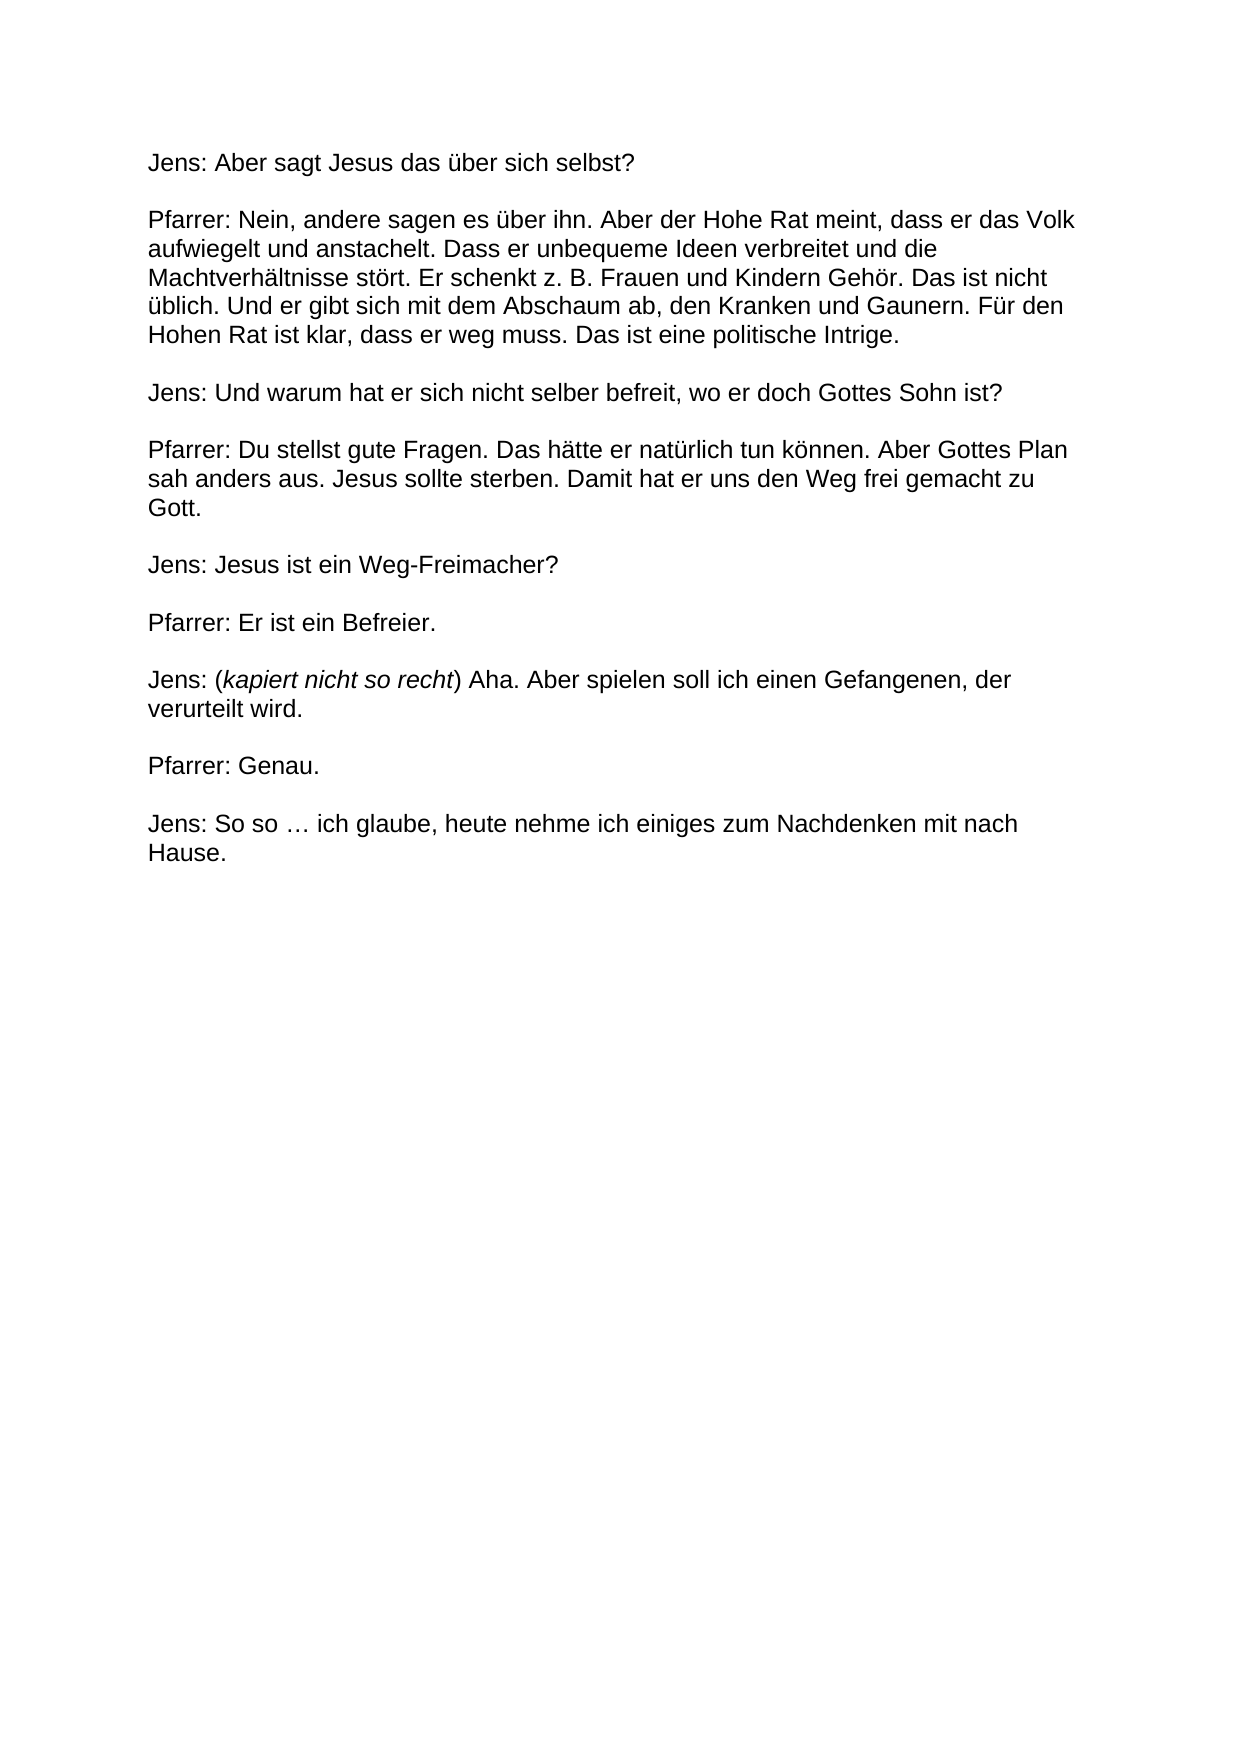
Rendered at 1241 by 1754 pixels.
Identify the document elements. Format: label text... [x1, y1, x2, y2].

text Jens: (kapiert nicht so recht) Aha. Aber spielen soll ich einen Gefangenen, der verurteilt wird. [148, 665, 1093, 723]
text Pfarrer: Du stellst gute Fragen. Das hätte er natürlich tun können. Aber Gottes Plan sah anders aus. Jesus sollte sterben. Damit hat er uns den Weg frei gemacht zu Gott. [148, 435, 1093, 521]
text Jens: Und warum hat er sich nicht selber befreit, wo er doch Gottes Sohn ist? [148, 378, 1093, 406]
text Pfarrer: Genau. [148, 751, 1093, 780]
text Pfarrer: Er ist ein Befreier. [148, 608, 1093, 636]
text Jens: Aber sagt Jesus das über sich selbst? [148, 148, 1093, 176]
text Jens: So so … ich glaube, heute nehme ich einiges zum Nachdenken mit nach Hause. [148, 809, 1093, 866]
text Jens: Jesus ist ein Weg-Freimacher? [148, 550, 1093, 579]
text Pfarrer: Nein, andere sagen es über ihn. Aber der Hohe Rat meint, dass er das Volk aufwiegelt und anstachelt. Dass er unbequeme Ideen verbreitet und die Machtverhältnisse stört. Er schenkt z. B. Frauen und Kindern Gehör. Das ist nicht üblich. Und er gibt sich mit dem Abschaum ab, den Kranken und Gaunern. Für den Hohen Rat ist klar, dass er weg muss. Das ist eine politische Intrige. [148, 205, 1093, 349]
